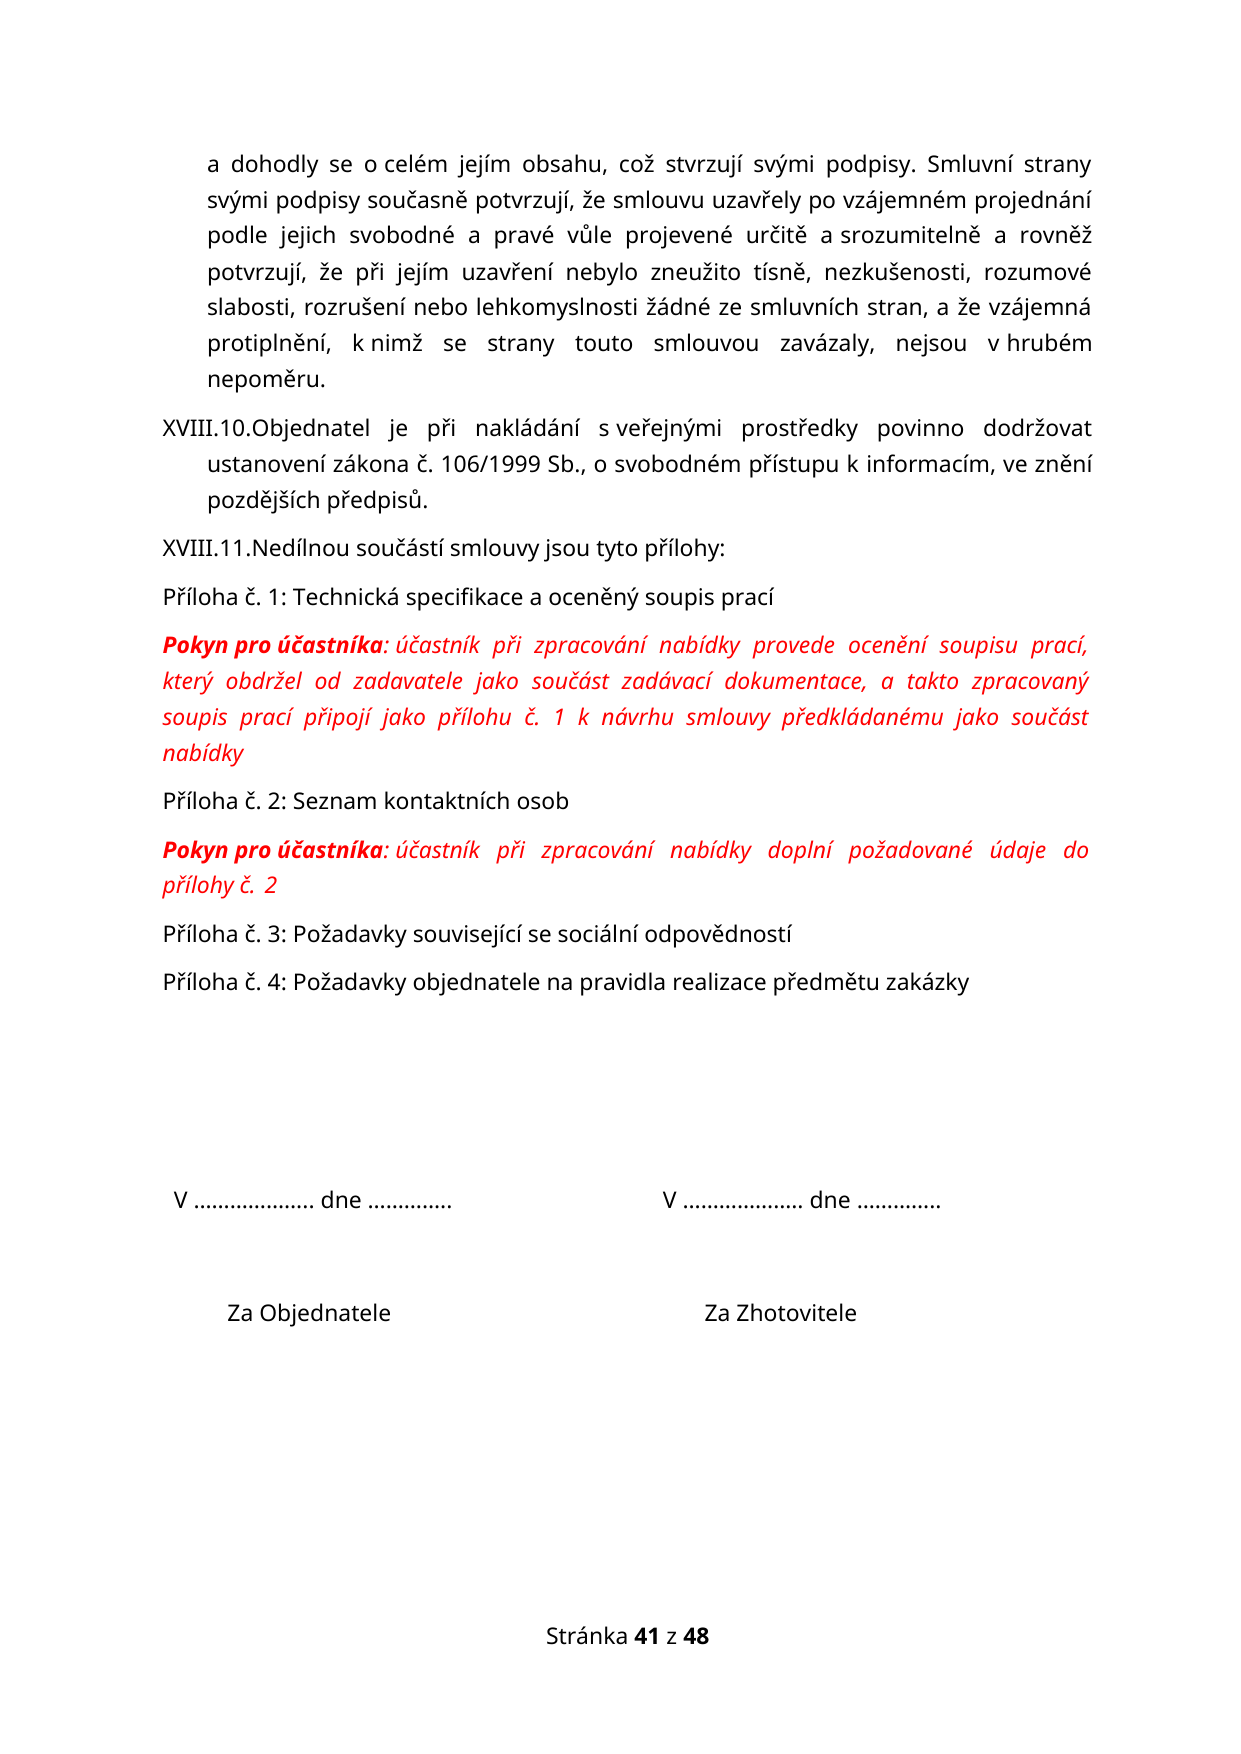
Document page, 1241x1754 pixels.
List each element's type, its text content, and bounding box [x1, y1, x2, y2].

text Příloha č. 2: Seznam kontaktních osob [162, 785, 1093, 816]
text Příloha č. 4: Požadavky objednatele na pravidla realizace předmětu zakázky [162, 966, 1093, 998]
list Objednatel je při nakládání s veřejnými prostředky povinno dodržovat ustanovení zákona č. 106/1999 Sb., o svobodném přístupu k informacím, ve znění pozdějších předpisů. [162, 412, 1093, 515]
table_cell Za Zhotovitele [628, 1297, 1093, 1355]
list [162, 148, 1093, 394]
text Příloha č. 3: Požadavky související se sociální odpovědností [162, 918, 1093, 949]
list Nedílnou součástí smlouvy jsou tyto přílohy: [162, 532, 1093, 563]
text Příloha č. 1: Technická specifikace a oceněný soupis prací [162, 580, 1093, 612]
table_cell Za Objednatele [163, 1297, 628, 1355]
text Pokyn pro účastníka: účastník při zpracování nabídky provede ocenění soupisu prací, který obdržel od zadavatele jako součást zadávací dokumentace, a takto zpracovaný soupis prací připojí jako přílohu č. 1 k návrhu smlouvy předkládanému jako součást nabídky [162, 629, 1093, 768]
text Pokyn pro účastníka: účastník při zpracování nabídky doplní požadované údaje do přílohy č. 2 [162, 833, 1093, 901]
table_header V ……………….. dne ………….. [628, 1087, 1093, 1297]
table_header V ……………….. dne ………….. [163, 1087, 628, 1297]
